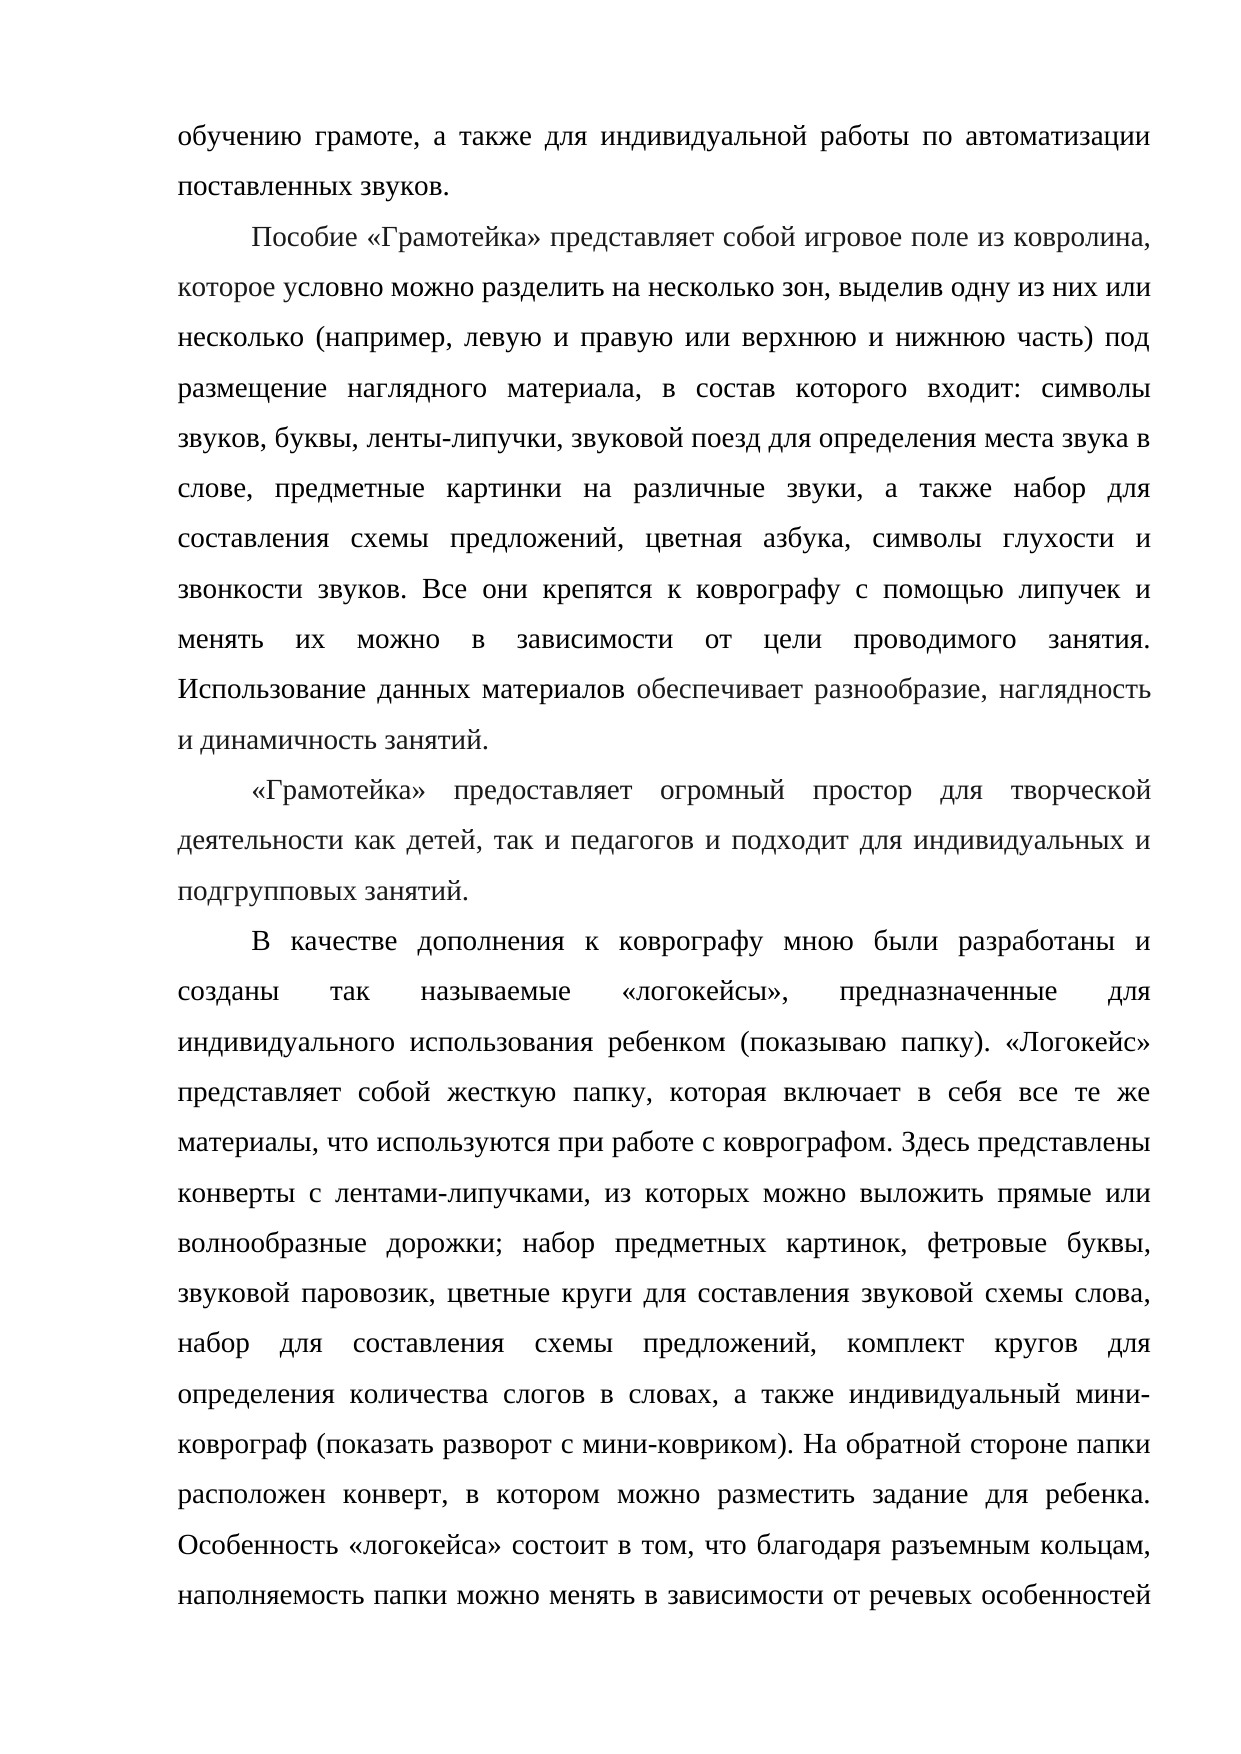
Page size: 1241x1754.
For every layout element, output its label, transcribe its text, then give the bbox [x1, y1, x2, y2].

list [177, 118, 1152, 202]
text Пособие «Грамотейка» представляет собой игровое поле из ковролина, которое условно можно разделить на несколько зон, выделив одну из них или несколько (например, левую и правую или верхнюю и нижнюю часть) под размещение наглядного материала, в состав которого входит: символы звуков, буквы, ленты-липучки, звуковой поезд для определения места звука в слове, предметные картинки на различные звуки, а также набор для составления схемы предложений, цветная азбука, символы глухости и звонкости звуков. Все они крепятся к коврографу с помощью липучек и менять их можно в зависимости от цели проводимого занятия. Использование данных материалов обеспечивает разнообразие, наглядность и динамичность занятий. [177, 219, 1152, 755]
text «Грамотейка» предоставляет огромный простор для творческой деятельности как детей, так и педагогов и подходит для индивидуальных и подгрупповых занятий. [177, 772, 1152, 906]
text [177, 923, 1152, 1611]
